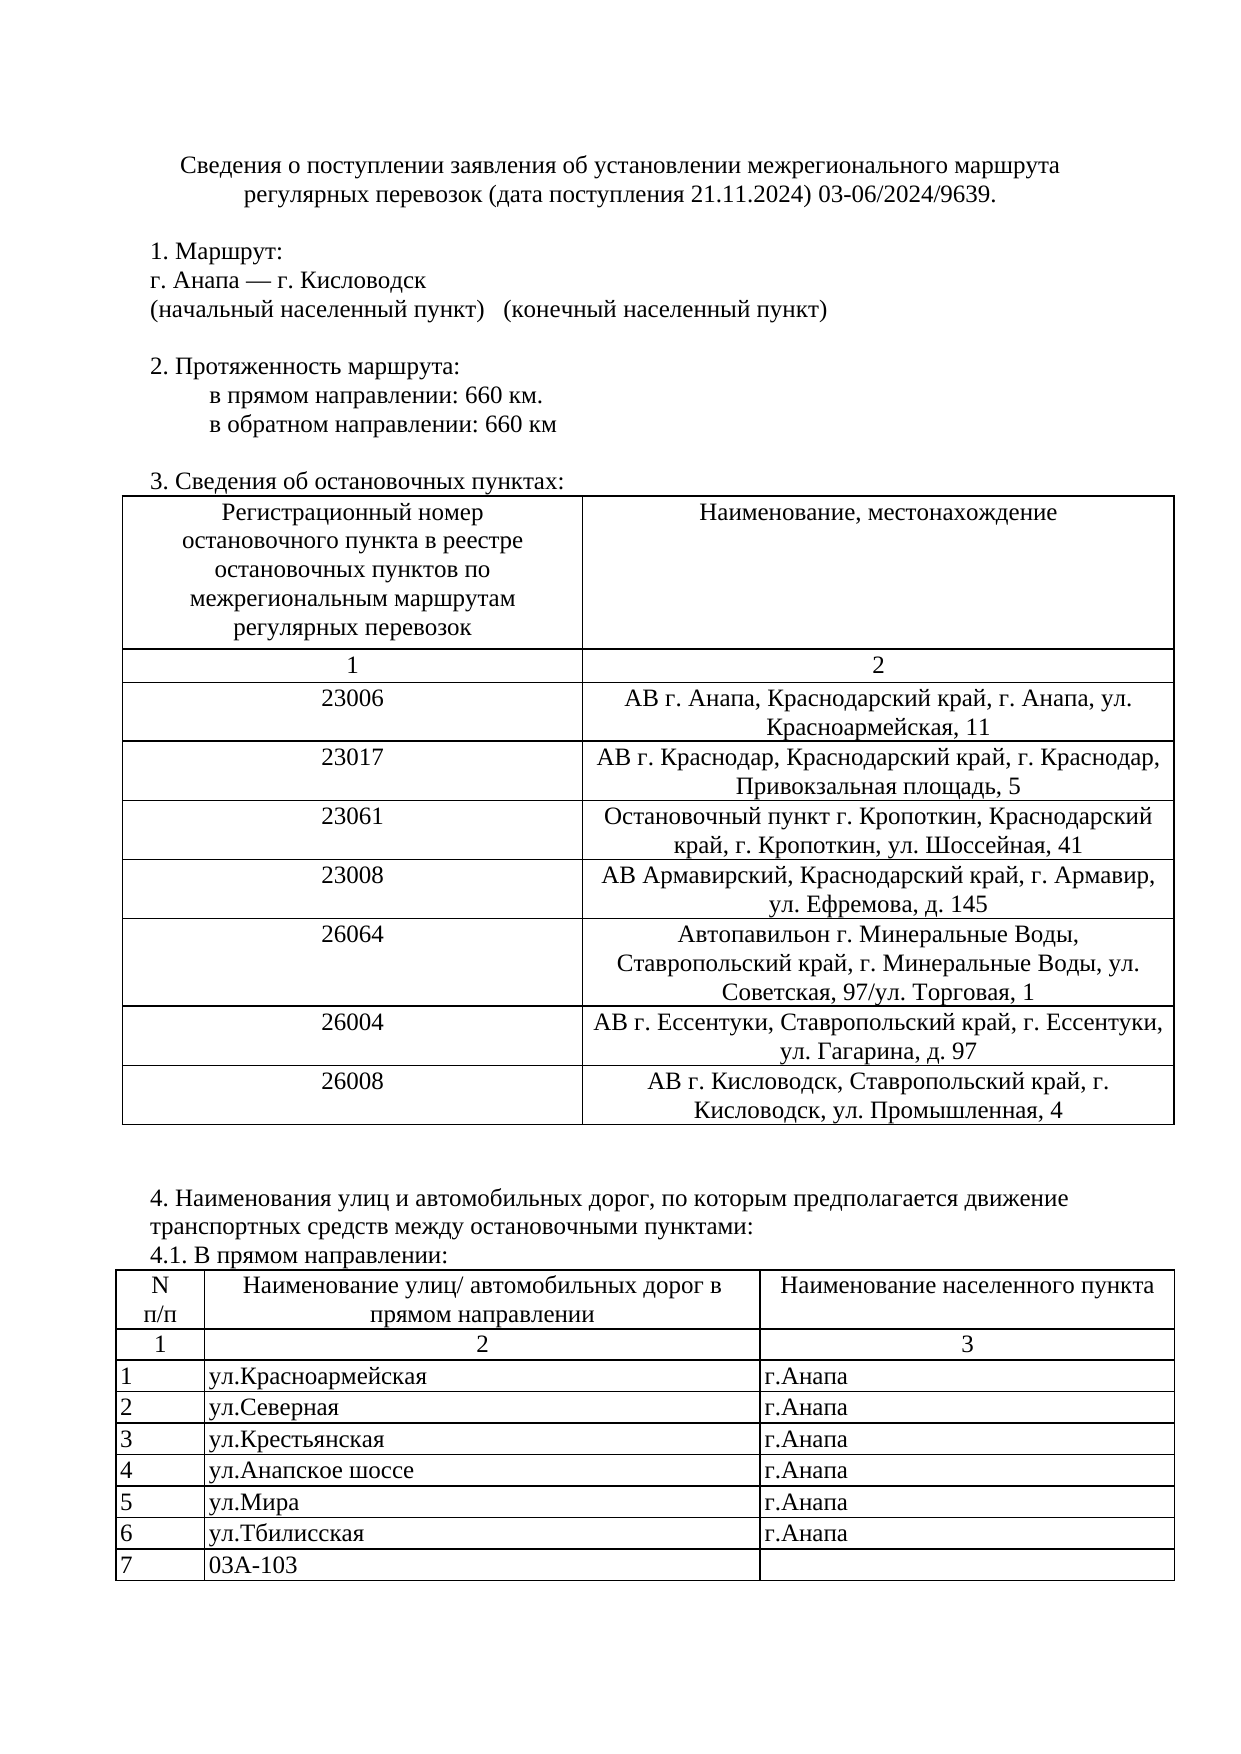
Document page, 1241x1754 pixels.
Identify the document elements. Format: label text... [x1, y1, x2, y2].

table_cell 7 [117, 1550, 204, 1579]
text Сведения о поступлении заявления об установлении межрегионального маршрута регулярных перевозок (дата поступления 21.11.2024) 03-06/2024/9639. [150, 150, 1090, 207]
table_header N п/п [117, 1271, 204, 1328]
table_header Наименование населенного пункта [761, 1271, 1174, 1328]
table_cell 5 [117, 1487, 204, 1517]
table_cell ул.Красноармейская [205, 1361, 759, 1391]
table_cell ул.Крестьянская [205, 1424, 759, 1454]
table_cell Остановочный пункт г. Кропоткин, Краснодарский край, г. Кропоткин, ул. Шоссейная, 41 [583, 801, 1173, 858]
table_cell АВ Армавирский, Краснодарский край, г. Армавир, ул. Ефремова, д. 145 [583, 860, 1173, 918]
table_cell 23017 [123, 742, 582, 799]
table_cell 03А-103 [205, 1550, 759, 1579]
table_cell г.Анапа [761, 1424, 1174, 1454]
table_cell 3 [117, 1424, 204, 1454]
table_header Регистрационный номер остановочного пункта в реестре остановочных пунктов по межрегиональным маршрутам регулярных перевозок [123, 497, 582, 648]
table_cell 1 [123, 650, 582, 681]
table_cell 3 [761, 1330, 1174, 1359]
table_cell 26008 [123, 1066, 582, 1123]
table_cell г.Анапа [761, 1392, 1174, 1422]
table_cell 2 [205, 1330, 759, 1359]
table_cell г.Анапа [761, 1361, 1174, 1391]
text 1. Маршрут: [150, 236, 1090, 265]
text в прямом направлении: 660 км. [150, 380, 1090, 409]
table_cell 1 [117, 1361, 204, 1391]
text 4.1. В прямом направлении: [150, 1240, 1090, 1269]
table_cell ул.Тбилисская [205, 1518, 759, 1548]
table_cell ул.Мира [205, 1487, 759, 1517]
table_cell 4 [117, 1455, 204, 1485]
table_cell 2 [117, 1392, 204, 1422]
table_cell [761, 1550, 1174, 1579]
table_cell ул.Анапское шоссе [205, 1455, 759, 1485]
table_header Наименование улиц/ автомобильных дорог в прямом направлении [205, 1271, 759, 1328]
text в обратном направлении: 660 км [150, 409, 1090, 437]
text 4. Наименования улиц и автомобильных дорог, по которым предполагается движение транспортных средств между остановочными пунктами: [150, 1183, 1090, 1240]
table_header Наименование, местонахождение [583, 497, 1173, 648]
table_cell г.Анапа [761, 1518, 1174, 1548]
table_cell 23061 [123, 801, 582, 858]
table_cell 26064 [123, 919, 582, 1005]
table_cell г.Анапа [761, 1455, 1174, 1485]
table_cell 23008 [123, 860, 582, 918]
table_cell АВ г. Краснодар, Краснодарский край, г. Краснодар, Привокзальная площадь, 5 [583, 742, 1173, 799]
table_cell Автопавильон г. Минеральные Воды, Ставропольский край, г. Минеральные Воды, ул. Советская, 97/ул. Торговая, 1 [583, 919, 1173, 1005]
table_cell АВ г. Кисловодск, Ставропольский край, г. Кисловодск, ул. Промышленная, 4 [583, 1066, 1173, 1123]
text 3. Сведения об остановочных пунктах: [150, 466, 1090, 495]
text (начальный населенный пункт) (конечный населенный пункт) [150, 294, 1090, 322]
table_cell АВ г. Анапа, Краснодарский край, г. Анапа, ул. Красноармейская, 11 [583, 683, 1173, 740]
table_cell АВ г. Ессентуки, Ставропольский край, г. Ессентуки, ул. Гагарина, д. 97 [583, 1007, 1173, 1064]
table_cell 2 [583, 650, 1173, 681]
table_cell ул.Северная [205, 1392, 759, 1422]
table_cell 6 [117, 1518, 204, 1548]
table_cell 26004 [123, 1007, 582, 1064]
table_cell г.Анапа [761, 1487, 1174, 1517]
table_cell 23006 [123, 683, 582, 740]
text 2. Протяженность маршрута: [150, 351, 1090, 380]
table_cell 1 [117, 1330, 204, 1359]
text г. Анапа — г. Кисловодск [150, 265, 1090, 294]
